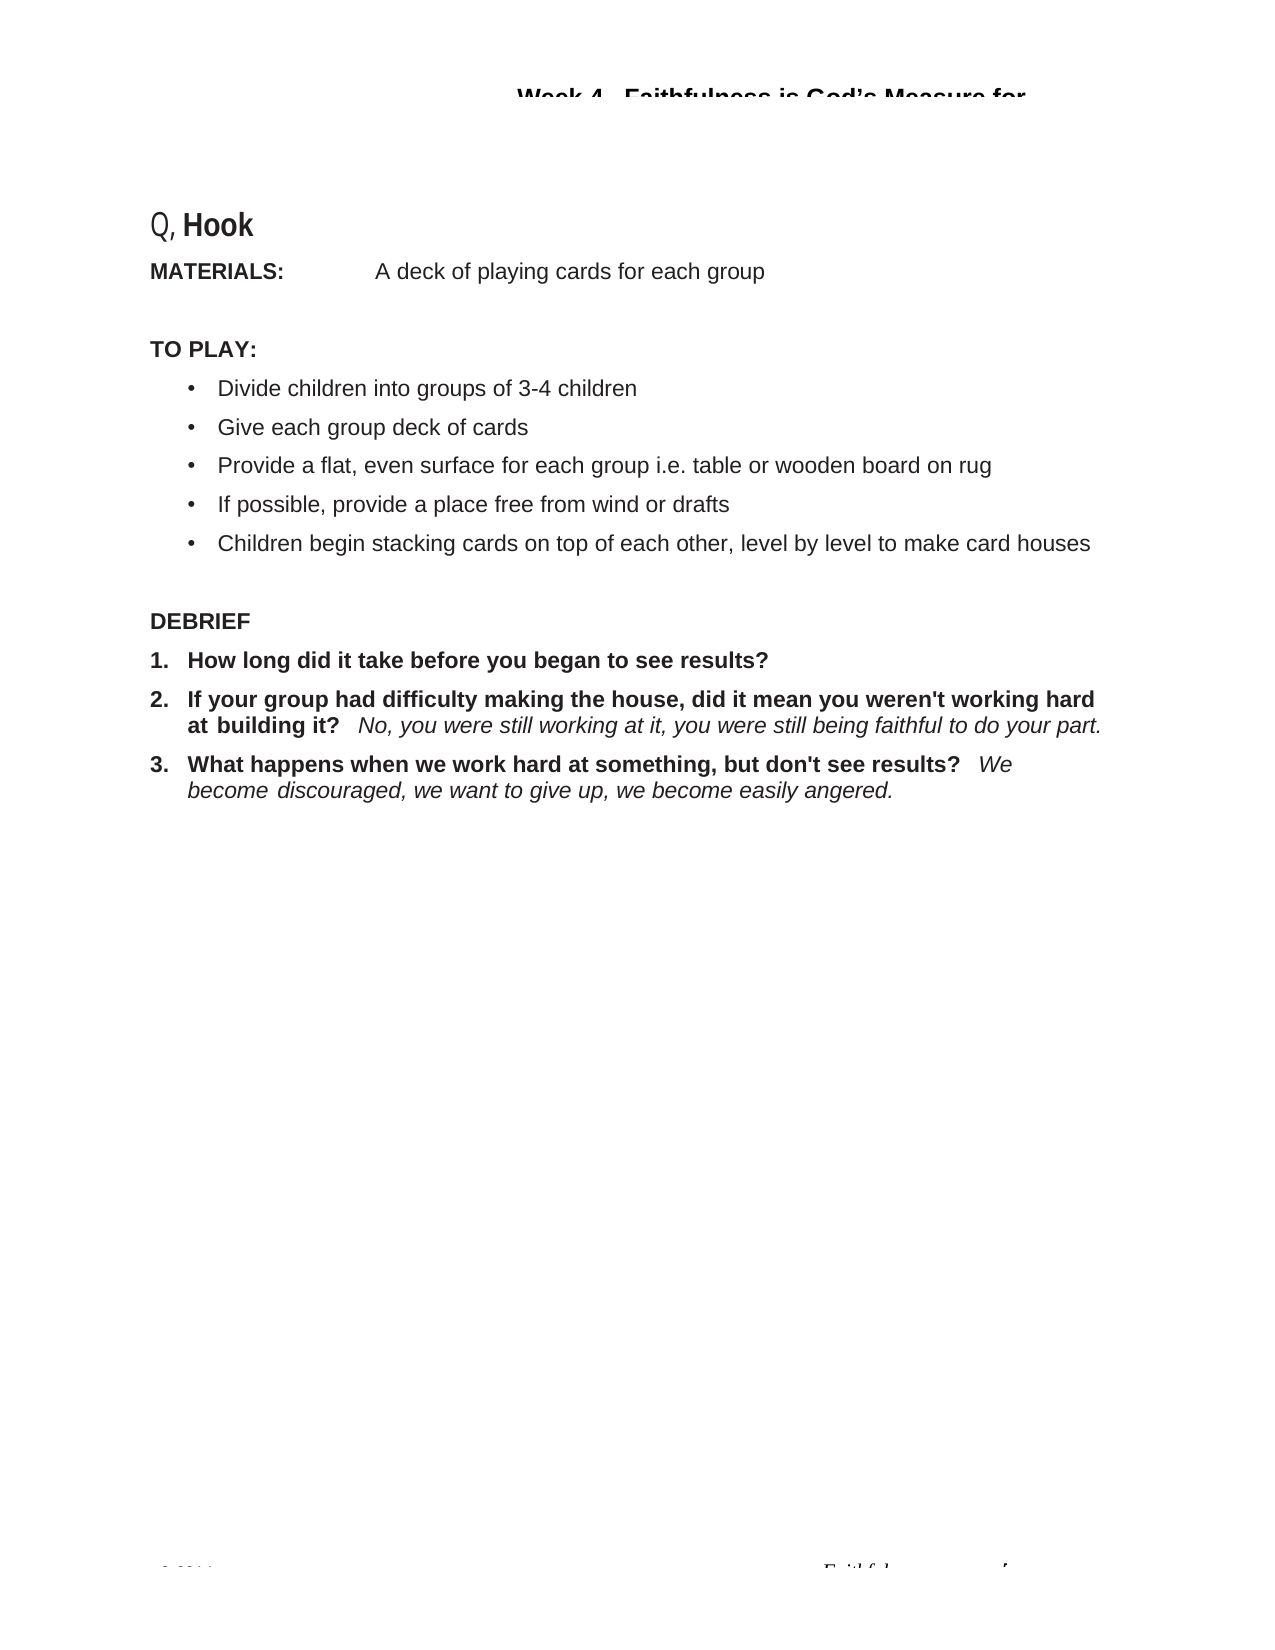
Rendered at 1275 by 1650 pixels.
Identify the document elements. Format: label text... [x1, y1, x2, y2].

list Give each group deck of cards [187, 413, 1135, 440]
list How long did it take before you began to see results? [150, 647, 1135, 673]
text MATERIALS: A deck of playing cards for each group [150, 258, 1135, 284]
list What happens when we work hard at something, but don't see results? We become discouraged, we want to give up, we become easily angered. [150, 751, 1098, 803]
list Children begin stacking cards on top of each other, level by level to make card houses [187, 530, 1135, 556]
text Q, Hook [150, 200, 1135, 246]
list If possible, provide a place free from wind or drafts [187, 491, 1135, 517]
list Divide children into groups of 3-4 children [187, 375, 1135, 401]
subtitle TO PLAY: [150, 336, 1135, 362]
subtitle DEBRIEF [150, 608, 1135, 634]
list Provide a flat, even surface for each group i.e. table or wooden board on rug [187, 452, 1135, 479]
list If your group had difficulty making the house, did it mean you weren't working hard at building it? No, you were still working at it, you were still being faithful to do your part. [150, 686, 1119, 738]
